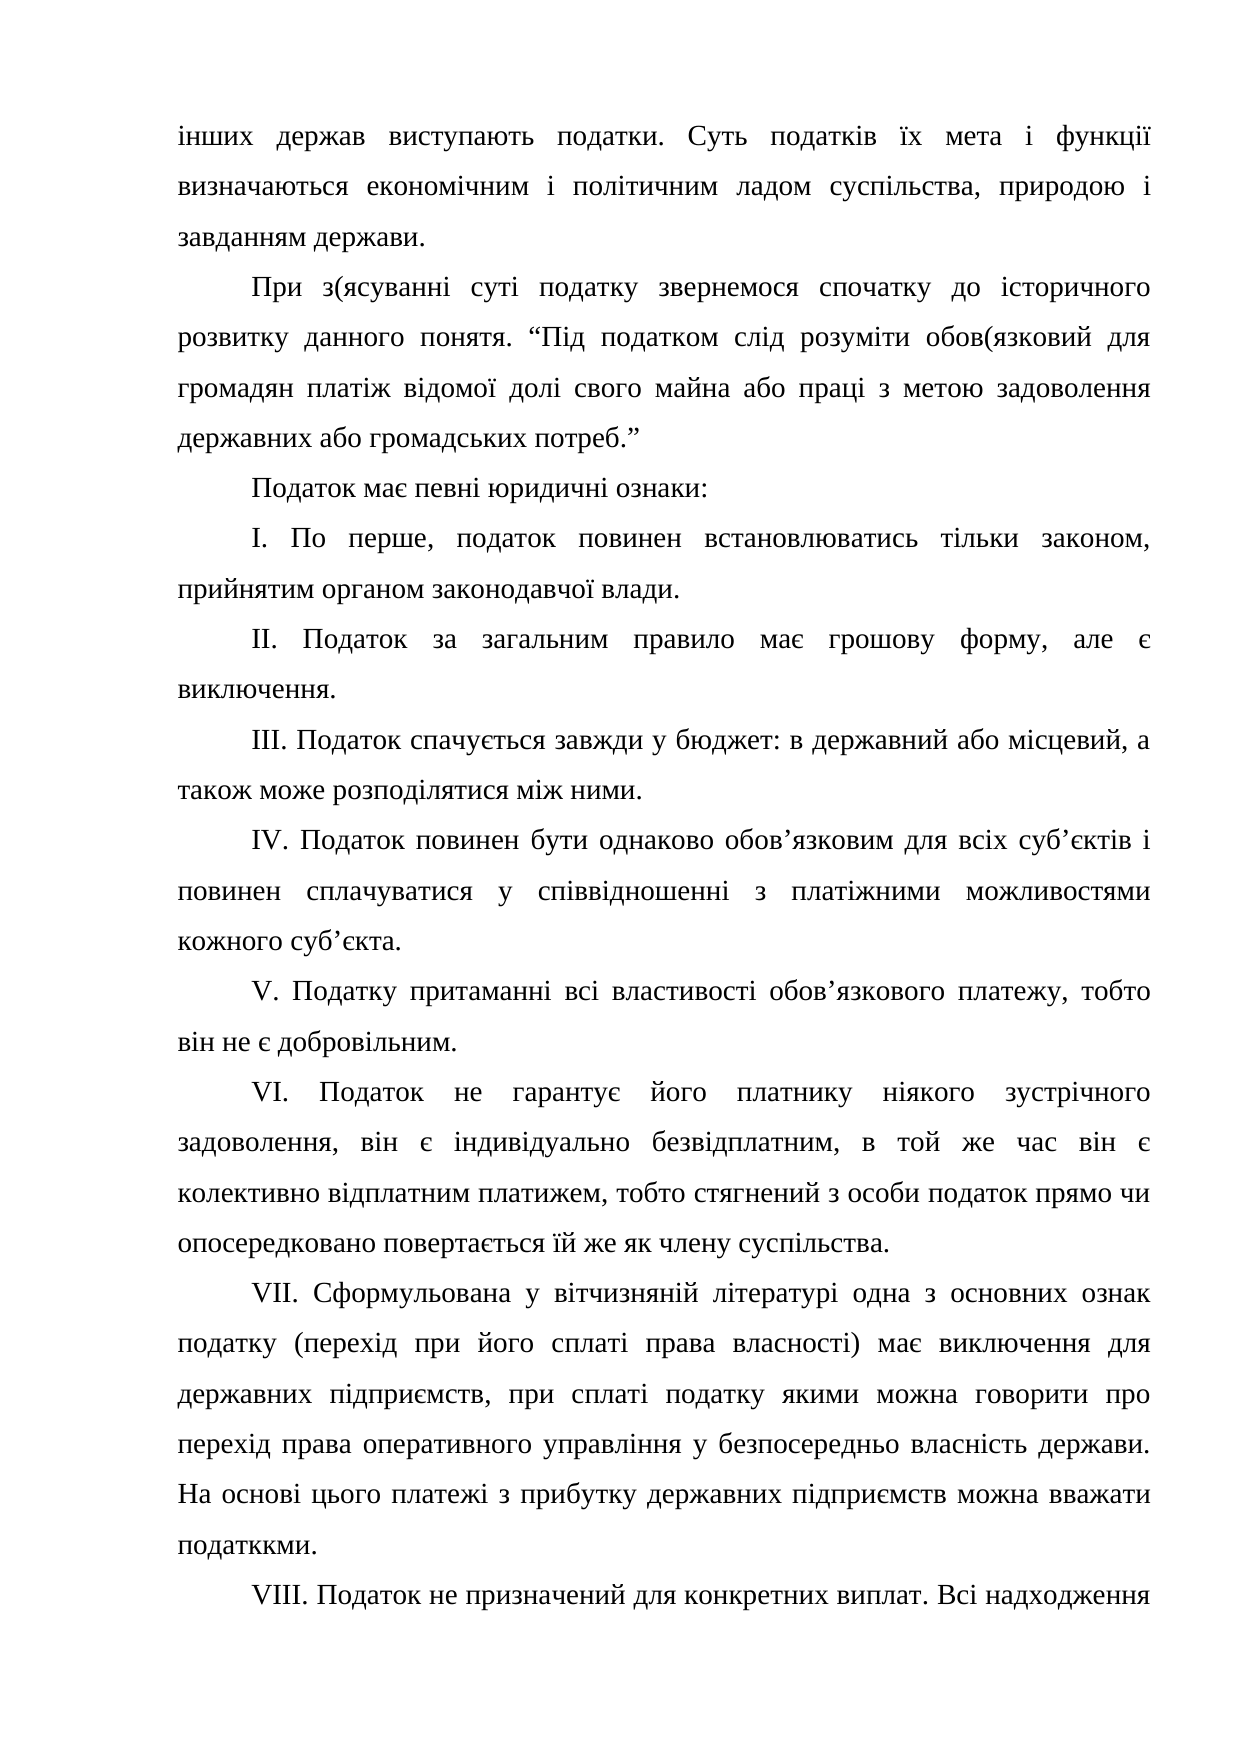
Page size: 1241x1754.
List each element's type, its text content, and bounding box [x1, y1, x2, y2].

text VI. Податок не гарантує його платнику ніякого зустрічного задоволення, він є індивідуально безвідплатним, в той же час він є колективно відплатним платижем, тобто стягнений з особи податок прямо чи опосередковано повертається їй же як члену суспільства. [177, 1074, 1152, 1258]
text I. По перше, податок повинен встановлюватись тільки законом, прийнятим органом законодавчої влади. [177, 521, 1152, 604]
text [177, 118, 1152, 252]
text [177, 1577, 1152, 1611]
text II. Податок за загальним правило має грошову форму, але є виключення. [177, 621, 1152, 705]
text При з(ясуванні суті податку звернемося спочатку до історичного розвитку данного понятя. “Під податком слід розуміти обов(язковий для громадян платіж відомої долі свого майна або праці з метою задоволення державних або громадських потреб.” [177, 269, 1152, 453]
text IV. Податок повинен бути однаково обов’язковим для всіх суб’єктів і повинен сплачуватися у співвідношенні з платіжними можливостями кожного суб’єкта. [177, 822, 1152, 957]
text V. Податку притаманні всі властивості обов’язкового платежу, тобто він не є добровільним. [177, 973, 1152, 1057]
text III. Податок спачується завжди у бюджет: в державний або місцевий, а також може розподілятися між ними. [177, 722, 1152, 806]
text Податок має певні юридичні ознаки: [177, 470, 1152, 504]
text VII. Сформульована у вітчизняній літературі одна з основних ознак податку (перехід при його сплаті права власності) має виключення для державних підприємств, при сплаті податку якими можна говорити про перехід права оперативного управління у безпосередньо власність держави. На основі цього платежі з прибутку державних підприємств можна вважати податккми. [177, 1275, 1152, 1560]
